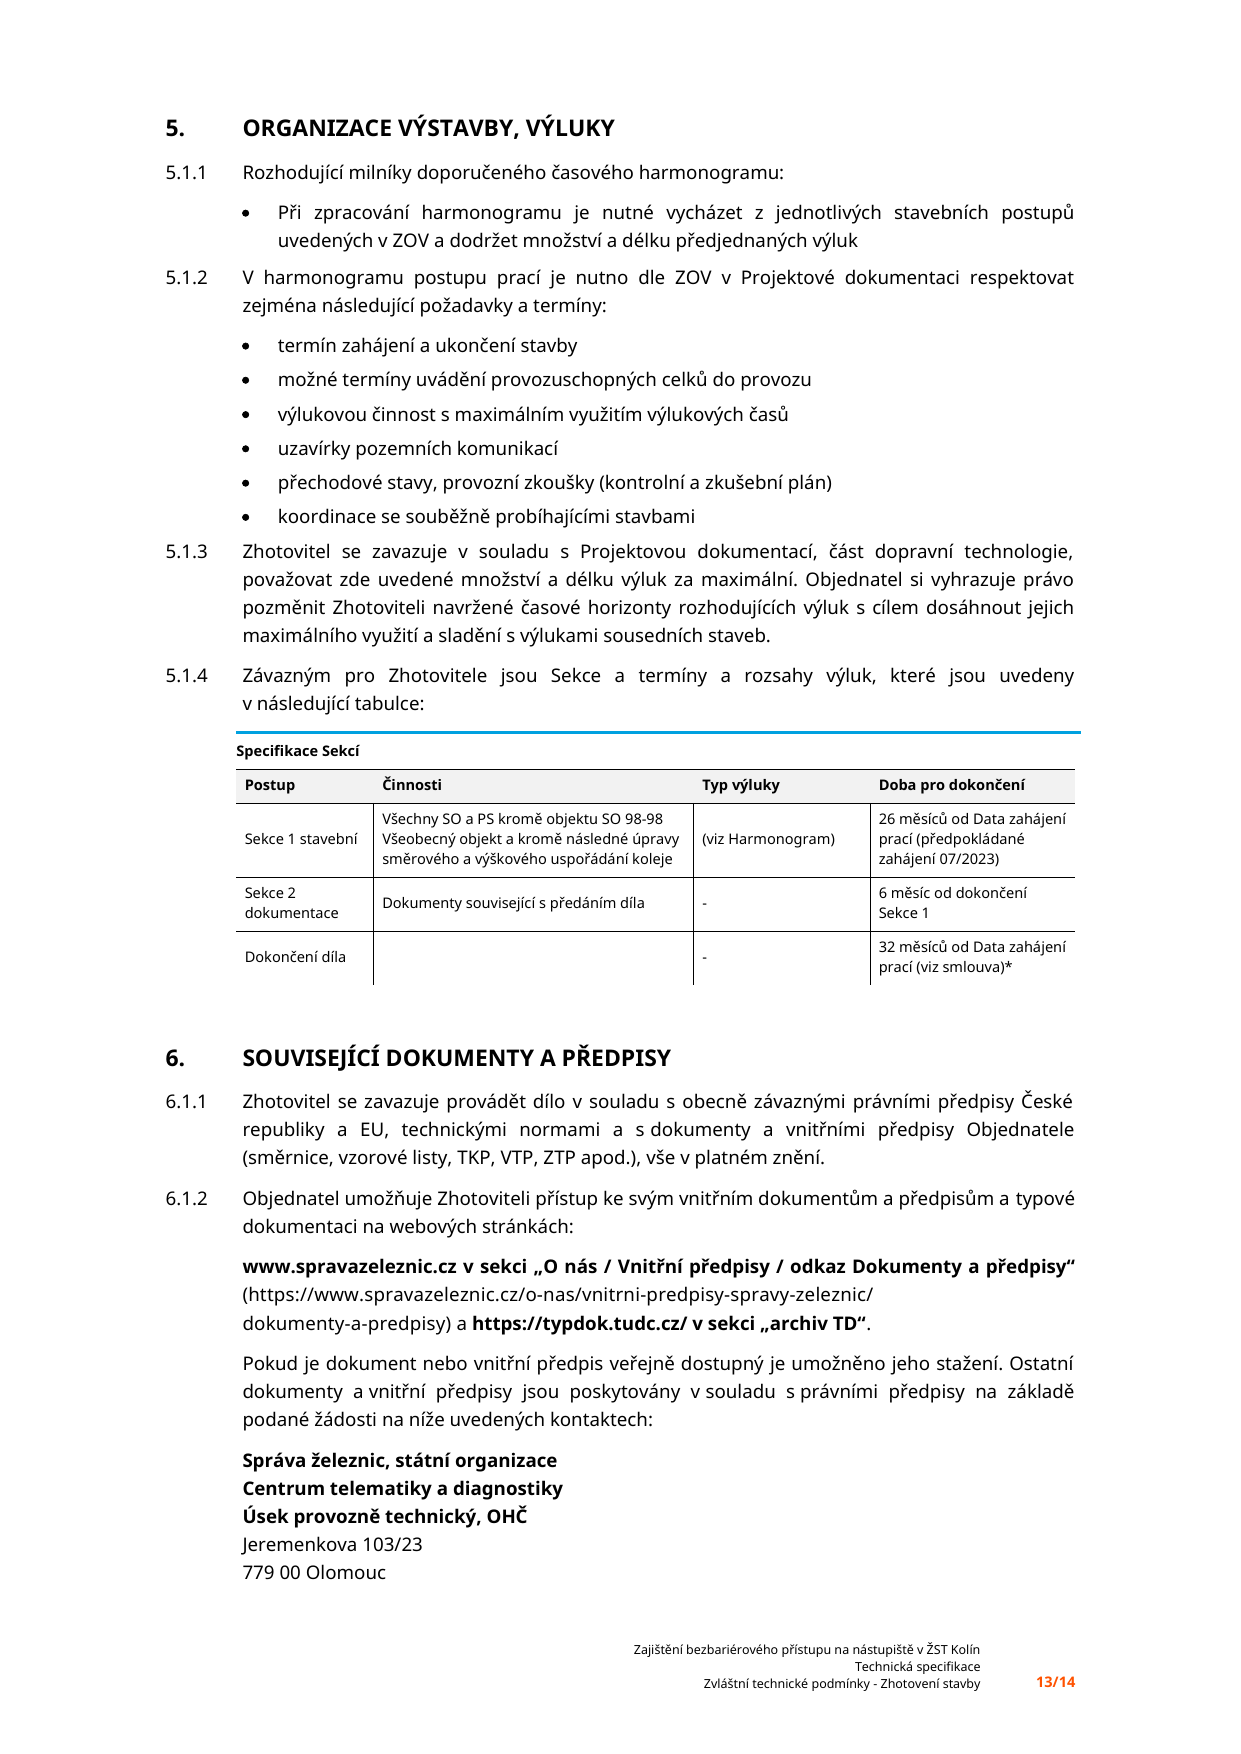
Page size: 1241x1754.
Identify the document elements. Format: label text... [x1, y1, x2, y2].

table_cell Dokumenty související s předáním díla [374, 878, 693, 931]
list koordinace se souběžně probíhajícími stavbami [242, 504, 1075, 529]
table_header Postup [236, 770, 374, 803]
table_header Doba pro dokončení [870, 770, 1075, 803]
text Rozhodující milníky doporučeného časového harmonogramu: [165, 159, 1075, 184]
table_header Činnosti [374, 770, 694, 803]
text www.spravazeleznic.cz v sekci „O nás / Vnitřní předpisy / odkaz Dokumenty a předpisy“ (https://www.spravazeleznic.cz/o-nas/vnitrni-predpisy-spravy-zeleznic/ dokumenty-a-predpisy) a https://typdok.tudc.cz/ v sekci „archiv TD“. [242, 1254, 1075, 1335]
table_cell Sekce 1 stavební [236, 804, 373, 877]
text Objednatel umožňuje Zhotoviteli přístup ke svým vnitřním dokumentům a předpisům a typové dokumentaci na webových stránkách: [165, 1185, 1075, 1239]
text SOUVISEJÍCÍ DOKUMENTY A PŘEDPISY [165, 1042, 1075, 1073]
text Centrum telematiky a diagnostiky [242, 1475, 1075, 1500]
table_cell (viz Harmonogram) [694, 804, 870, 877]
text Při zpracování harmonogramu je nutné vycházet z jednotlivých stavebních postupů uvedených v ZOV a dodržet množství a délku předjednaných výluk [242, 199, 1075, 253]
text Jeremenkova 103/23 [242, 1531, 1075, 1556]
table_cell 26 měsíců od Data zahájení prací (předpokládané zahájení 07/2023) [871, 804, 1075, 877]
text Závazným pro Zhotovitele jsou Sekce a termíny a rozsahy výluk, které jsou uvedeny v následující tabulce: [165, 663, 1075, 716]
list výlukovou činnost s maximálním využitím výlukových časů [242, 401, 1075, 427]
text Zhotovitel se zavazuje v souladu s Projektovou dokumentací, část dopravní technologie, považovat zde uvedené množství a délku výluk za maximální. Objednatel si vyhrazuje právo pozměnit Zhotoviteli navržené časové horizonty rozhodujících výluk s cílem dosáhnout jejich maximálního využití a sladění s výlukami sousedních staveb. [165, 538, 1075, 648]
text Pokud je dokument nebo vnitřní předpis veřejně dostupný je umožněno jeho stažení. Ostatní dokumenty a vnitřní předpisy jsou poskytovány v souladu s právními předpisy na základě podané žádosti na níže uvedených kontaktech: [242, 1350, 1075, 1432]
list termín zahájení a ukončení stavby [242, 332, 1075, 358]
list přechodové stavy, provozní zkoušky (kontrolní a zkušební plán) [242, 469, 1075, 495]
table_cell 6 měsíc od dokončení Sekce 1 [871, 878, 1075, 931]
text V harmonogramu postupu prací je nutno dle ZOV v Projektové dokumentaci respektovat zejména následující požadavky a termíny: [165, 264, 1075, 317]
table_cell Sekce 2 dokumentace [236, 878, 373, 931]
table_cell Dokončení díla [236, 932, 373, 984]
table_cell 32 měsíců od Data zahájení prací (viz smlouva)* [871, 932, 1075, 984]
table_cell - [694, 878, 870, 931]
text Zhotovitel se zavazuje provádět dílo v souladu s obecně závaznými právními předpisy České republiky a EU, technickými normami a s dokumenty a vnitřními předpisy Objednatele (směrnice, vzorové listy, TKP, VTP, ZTP apod.), vše v platném znění. [165, 1089, 1075, 1170]
text 779 00 Olomouc [242, 1559, 1075, 1584]
list uzavírky pozemních komunikací [242, 435, 1075, 461]
table_header Typ výluky [694, 770, 870, 803]
text Úsek provozně technický, OHČ [242, 1503, 1075, 1528]
table_cell Všechny SO a PS kromě objektu SO 98-98 Všeobecný objekt a kromě následné úpravy směrového a výškového uspořádání koleje [374, 804, 693, 877]
list možné termíny uvádění provozuschopných celků do provozu [242, 367, 1075, 392]
table_cell [374, 932, 693, 984]
text ORGANIZACE VÝSTAVBY, VÝLUKY [165, 112, 1075, 143]
text Specifikace Sekcí [236, 734, 1081, 761]
text Správa železnic, státní organizace [242, 1447, 1075, 1472]
table_cell - [694, 932, 870, 984]
